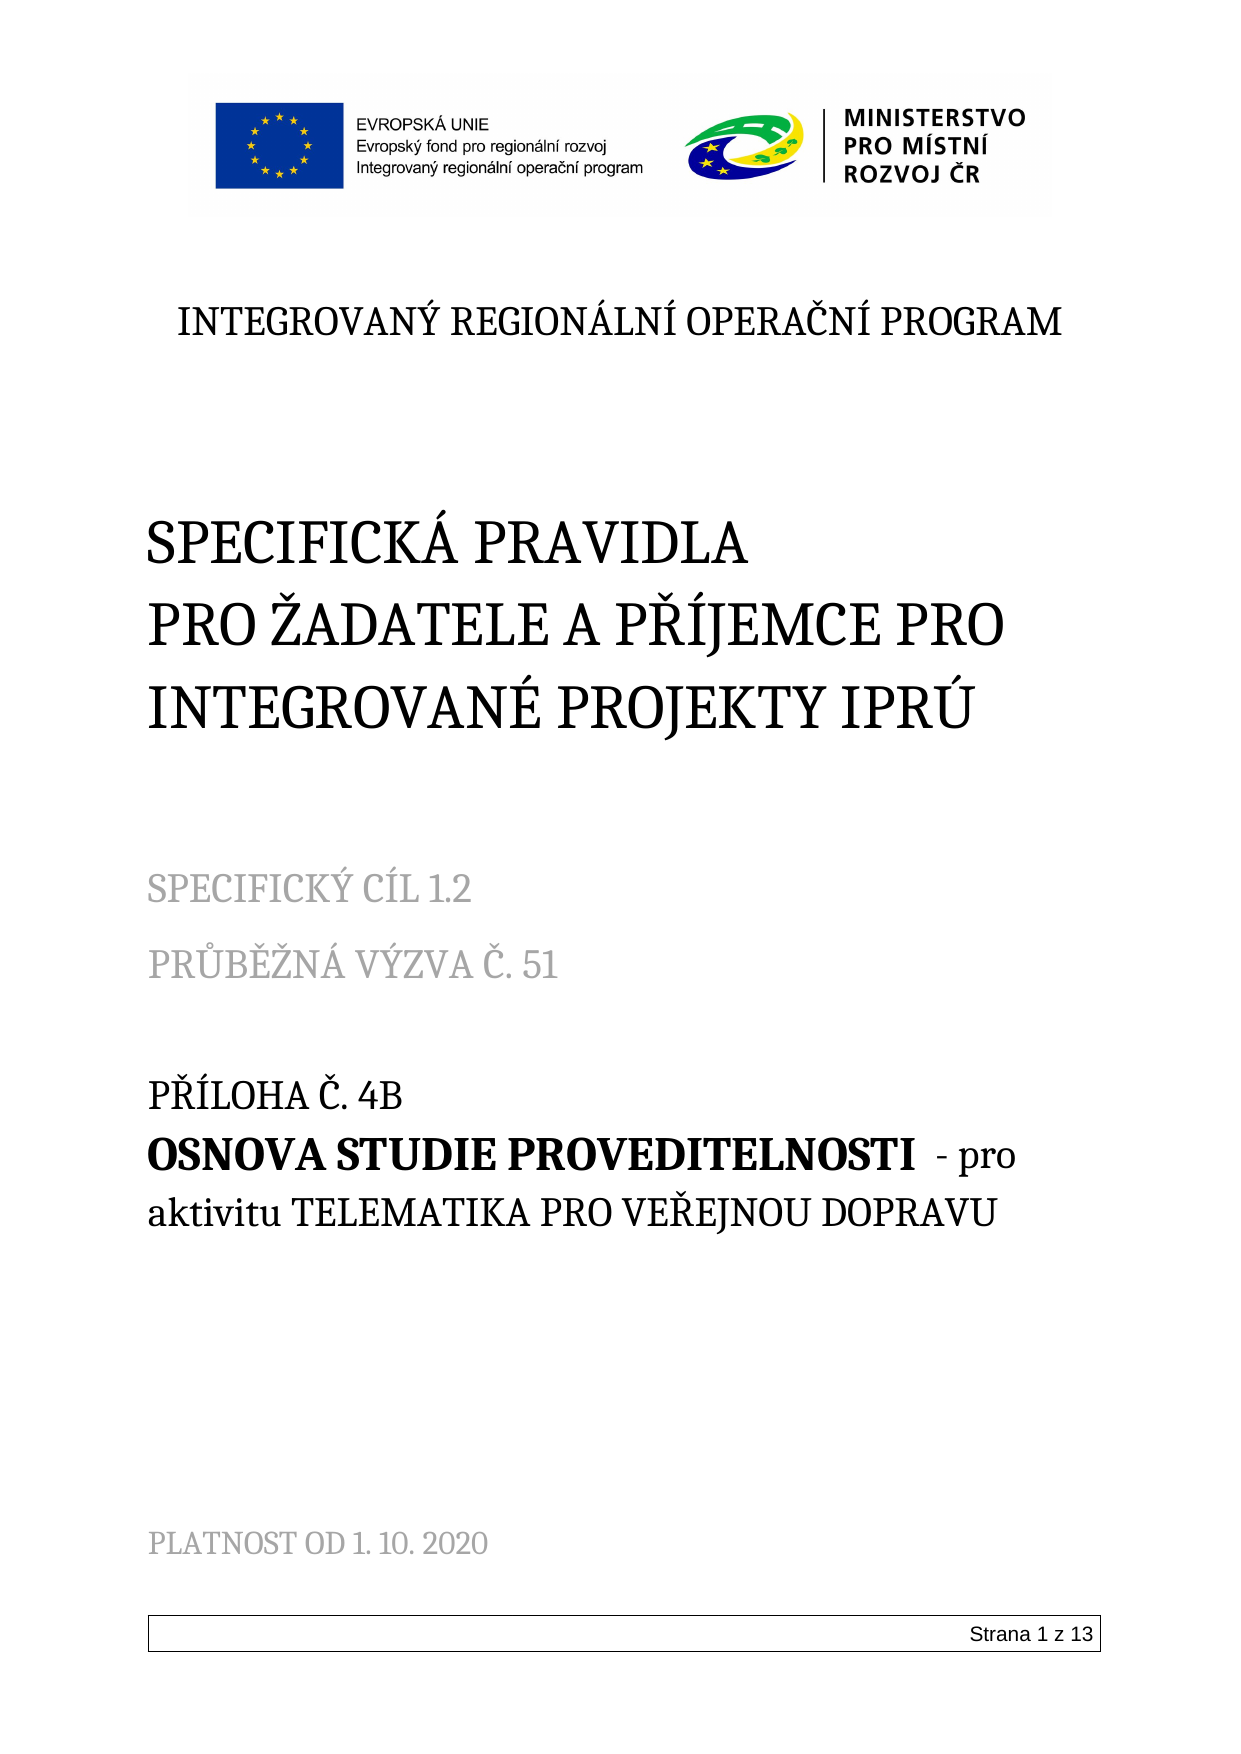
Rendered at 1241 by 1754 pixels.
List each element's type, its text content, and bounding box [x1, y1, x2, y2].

text Specifická PRAVIDLA [148, 507, 1093, 579]
text PRO ŽADATELE A PŘÍJEMCE pro integrované projekty IPRÚ [148, 589, 1093, 744]
text Specifický cíl 1.2 [148, 865, 1093, 913]
text pLATNOST OD 1. 10. 2020 [148, 1524, 1093, 1563]
text PŘÍLOHA Č. 4B [148, 1072, 1093, 1120]
text průběžná výzva Č. 51 [148, 941, 1093, 989]
text Osnova studie proveditelnosti - pro aktivitu Telematika pro veřejnou dopravu [148, 1127, 1093, 1237]
text INTEGROVANÝ REGIONÁLNÍ OPERAČNÍ PROGRAM [148, 298, 1093, 346]
picture [187, 73, 1053, 217]
